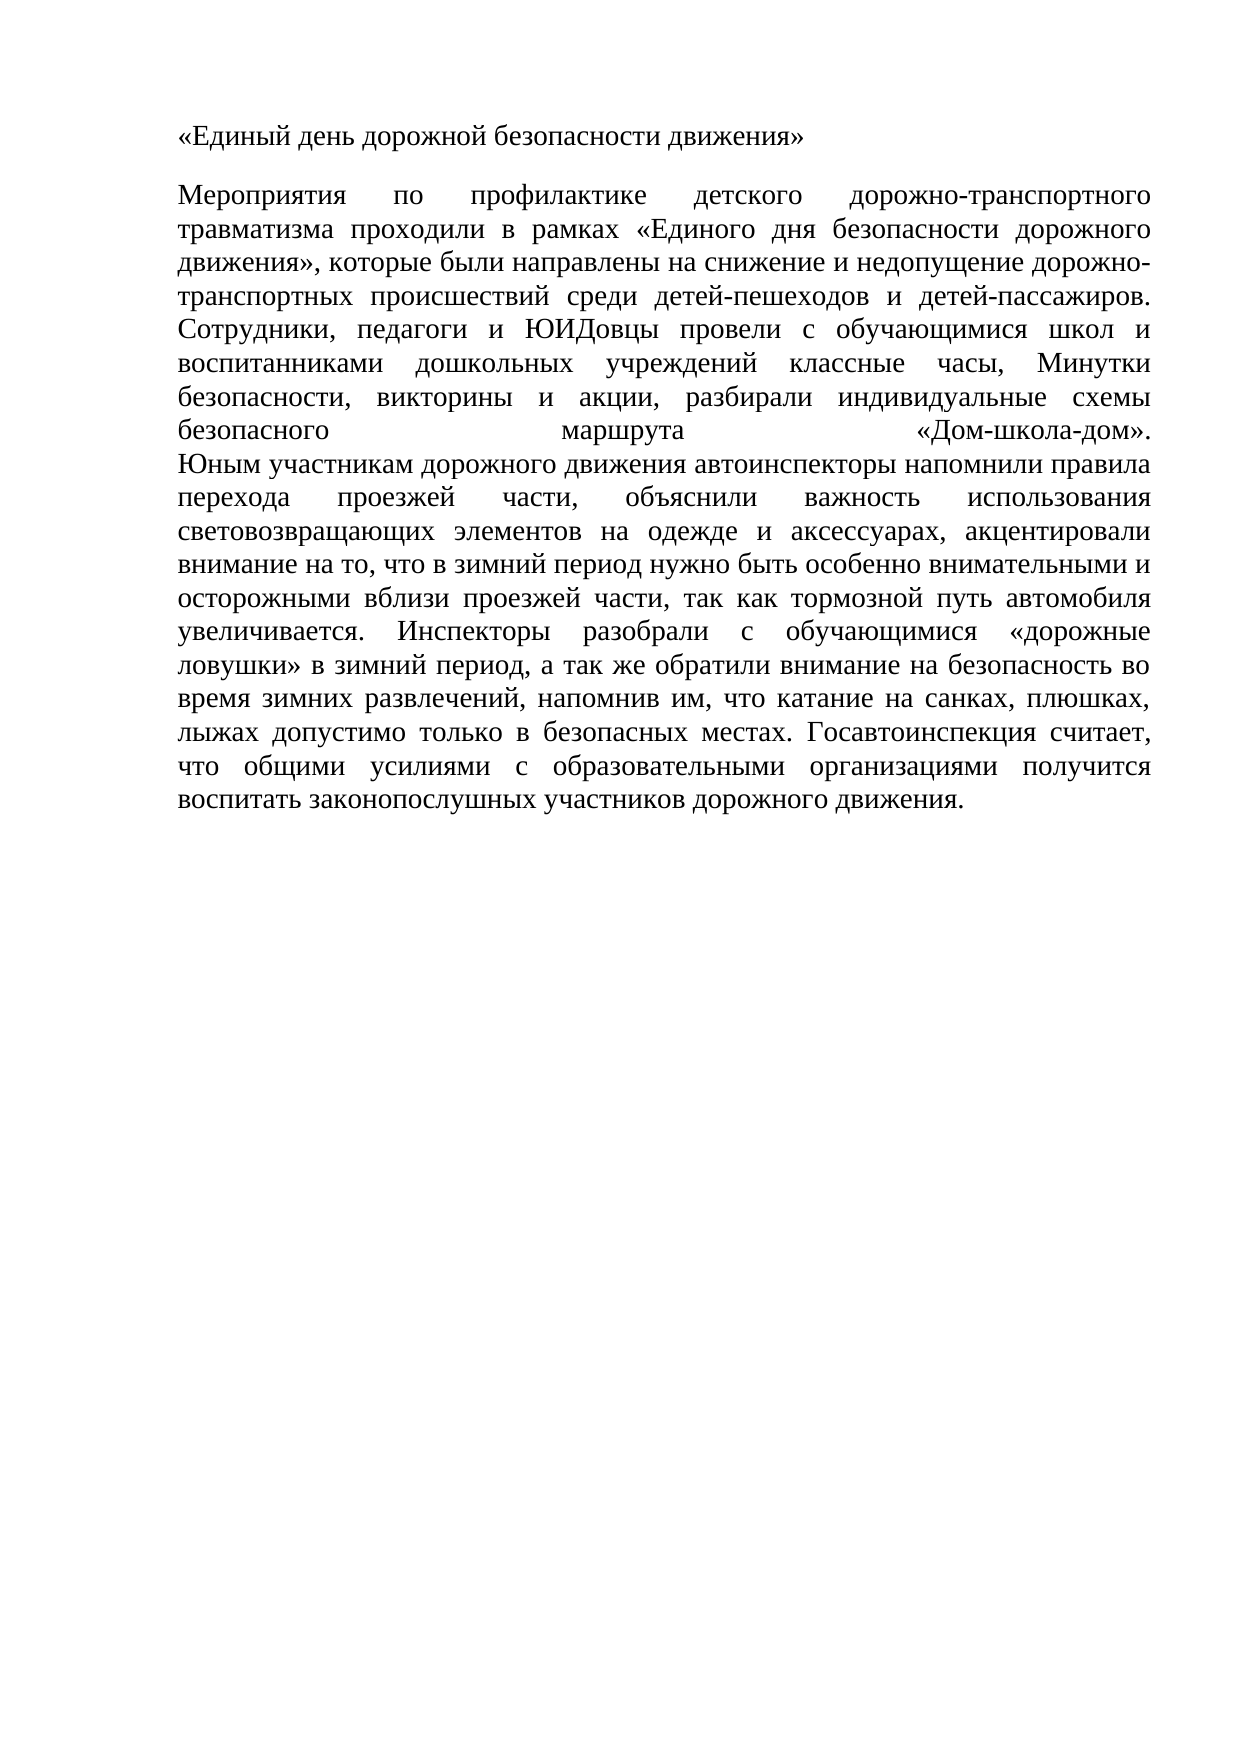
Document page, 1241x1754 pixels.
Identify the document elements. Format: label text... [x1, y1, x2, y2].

text «Единый день дорожной безопасности движения» [177, 118, 1152, 152]
text Мероприятия по профилактике детского дорожно-транспортного травматизма проходили в рамках «Единого дня безопасности дорожного движения», которые были направлены на снижение и недопущение дорожно-транспортных происшествий среди детей-пешеходов и детей-пассажиров. Сотрудники, педагоги и ЮИДовцы провели с обучающимися школ и воспитанниками дошкольных учреждений классные часы, Минутки безопасности, викторины и акции, разбирали индивидуальные схемы безопасного маршрута «Дом-школа-дом». Юным участникам дорожного движения автоинспекторы напомнили правила перехода проезжей части, объяснили важность использования световозвращающих элементов на одежде и аксессуарах, акцентировали внимание на то, что в зимний период нужно быть особенно внимательными и осторожными вблизи проезжей части, так как тормозной путь автомобиля увеличивается. Инспекторы разобрали с обучающимися «дорожные ловушки» в зимний период, а так же обратили внимание на безопасность во время зимних развлечений, напомнив им, что катание на санках, плюшках, лыжах допустимо только в безопасных местах. Госавтоинспекция считает, что общими усилиями с образовательными организациями получится воспитать законопослушных участников дорожного движения. [177, 714, 1152, 815]
